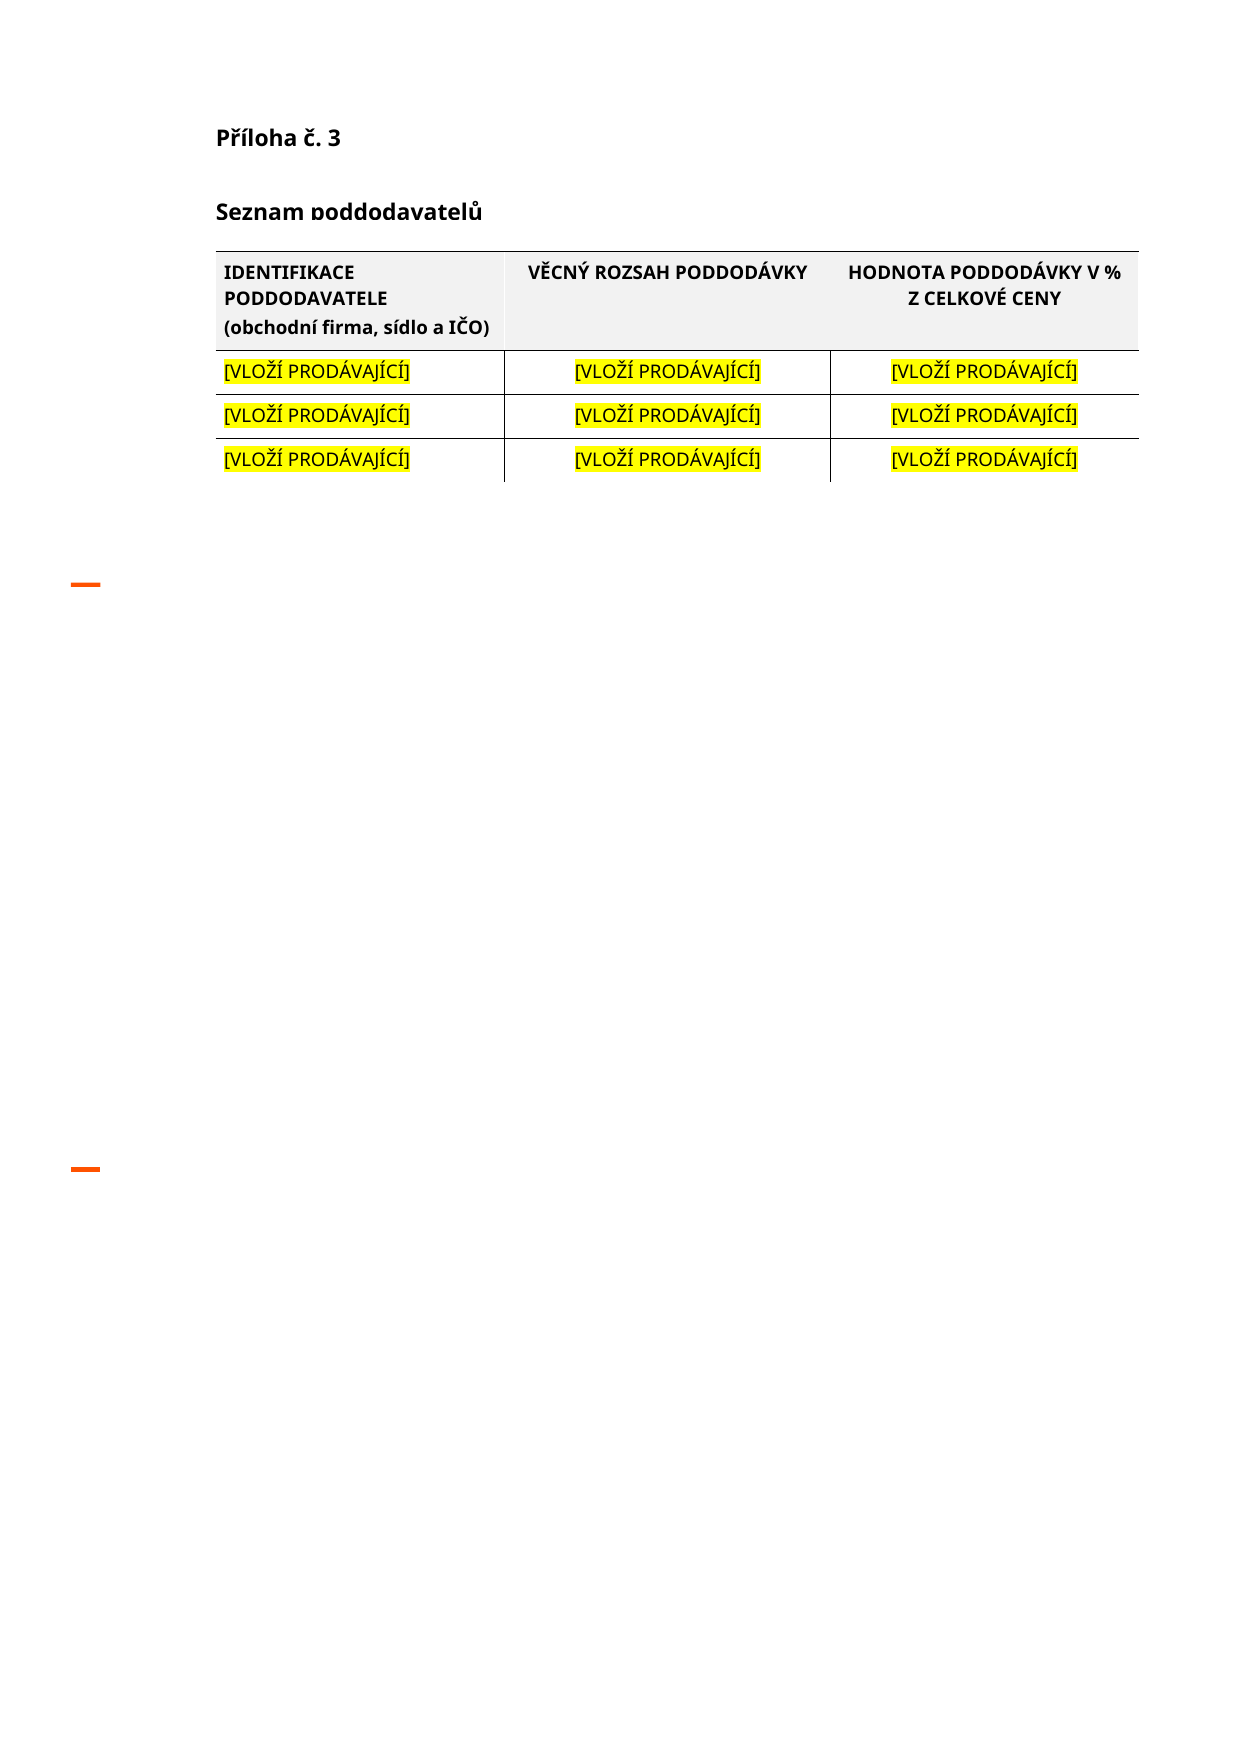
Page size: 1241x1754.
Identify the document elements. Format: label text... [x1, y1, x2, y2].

table_cell [VLOŽÍ PRODÁVAJÍCÍ] [831, 395, 1138, 438]
table_cell [VLOŽÍ PRODÁVAJÍCÍ] [831, 439, 1138, 482]
table_cell [VLOŽÍ PRODÁVAJÍCÍ] [216, 351, 504, 394]
table_header HODNOTA PODDODÁVKY V % Z CELKOVÉ CENY [831, 252, 1138, 350]
table_cell [VLOŽÍ PRODÁVAJÍCÍ] [831, 351, 1138, 394]
table_cell [VLOŽÍ PRODÁVAJÍCÍ] [216, 395, 504, 438]
table_header IDENTIFIKACE PODDODAVATELE (obchodní firma, sídlo a IČO) [216, 252, 504, 350]
table_header VĚCNÝ ROZSAH PODDODÁVKY [505, 252, 831, 350]
table_cell [VLOŽÍ PRODÁVAJÍCÍ] [505, 439, 830, 482]
table_cell [VLOŽÍ PRODÁVAJÍCÍ] [505, 395, 830, 438]
table_cell [VLOŽÍ PRODÁVAJÍCÍ] [216, 439, 504, 482]
table_cell [VLOŽÍ PRODÁVAJÍCÍ] [505, 351, 830, 394]
